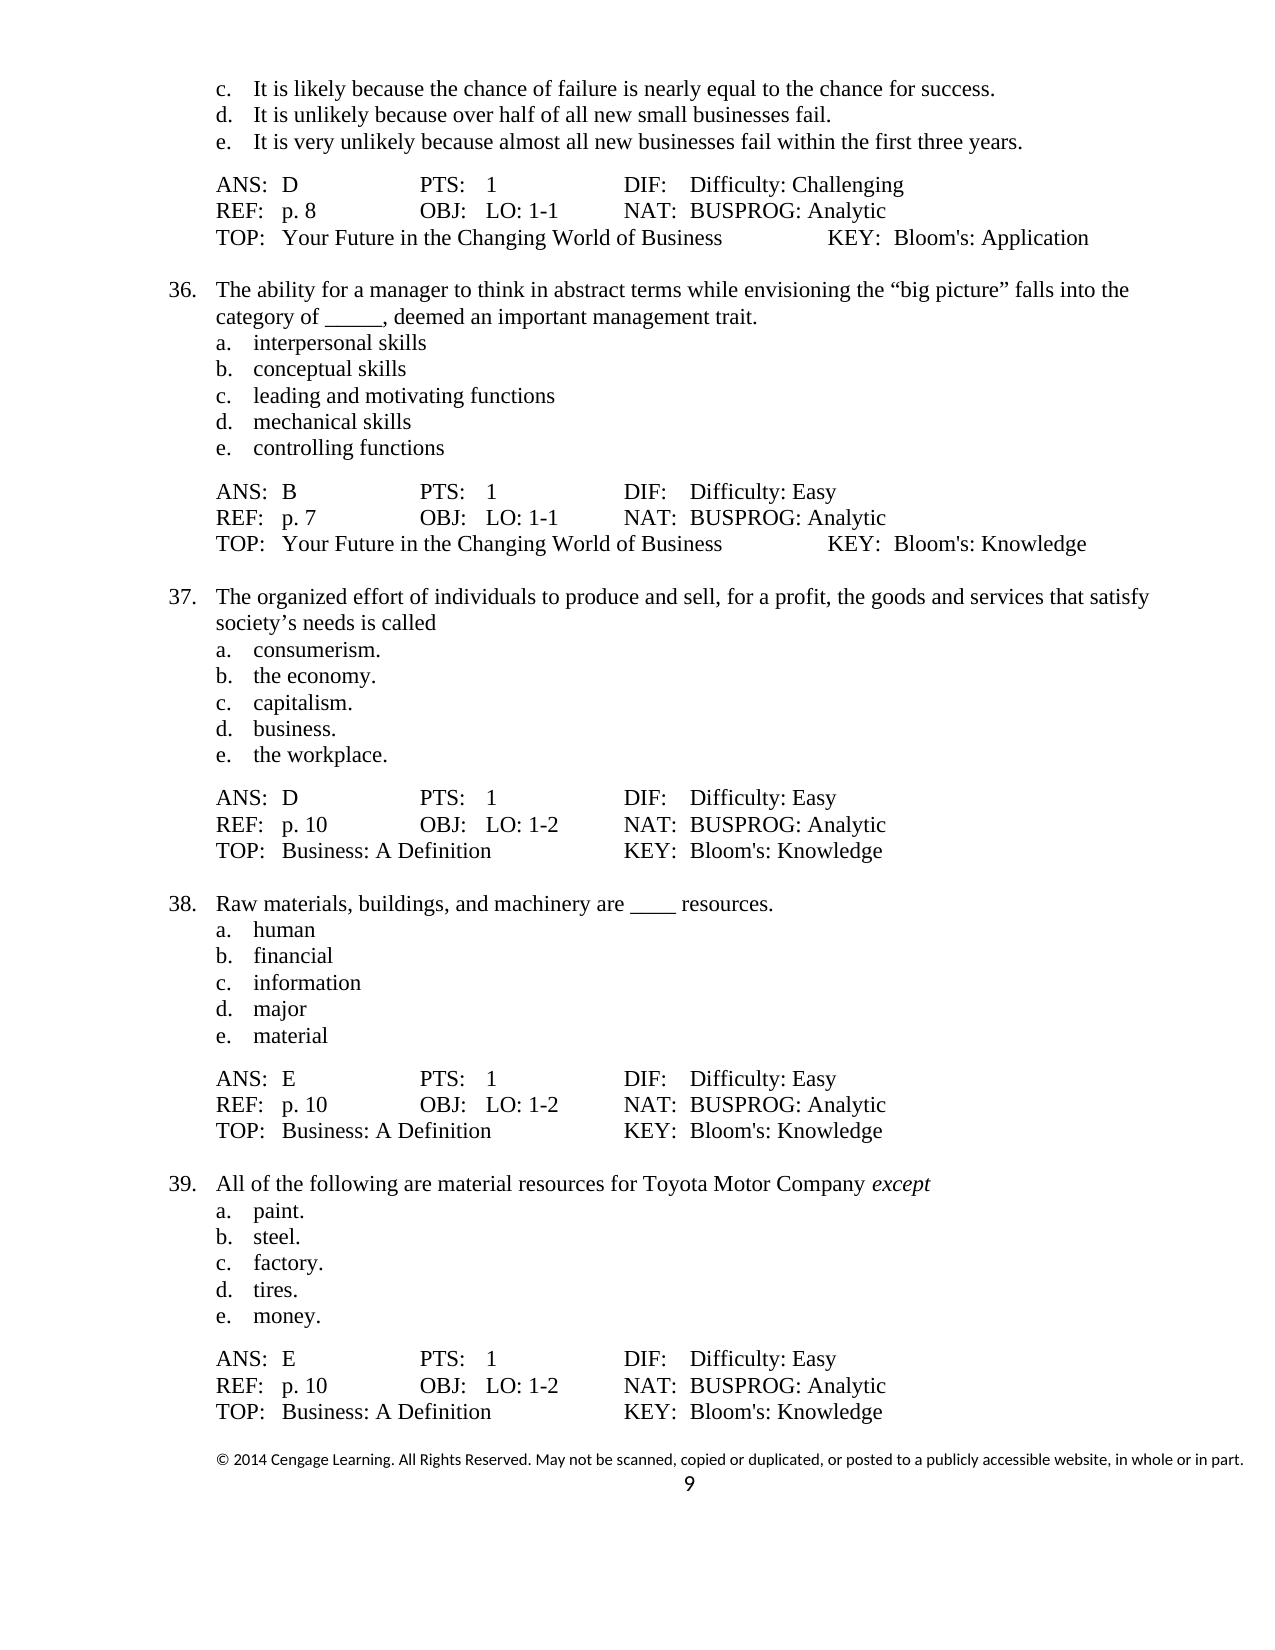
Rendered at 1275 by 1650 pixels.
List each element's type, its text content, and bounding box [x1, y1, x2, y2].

table_header a. [211, 329, 248, 355]
table_cell c. [211, 1249, 248, 1276]
text REF: p. 10 OBJ: LO: 1-2 NAT: BUSPROG: Analytic [216, 1091, 1162, 1118]
table_cell the economy. [249, 662, 1092, 688]
text TOP: Your Future in the Changing World of Business KEY: Bloom's: Application [216, 224, 1162, 250]
text ANS: D PTS: 1 DIF: Difficulty: Easy [216, 784, 1162, 811]
table_cell d. [211, 101, 248, 128]
text 38. Raw materials, buildings, and machinery are ____ resources. [150, 890, 1162, 916]
text ANS: B PTS: 1 DIF: Difficulty: Easy [216, 478, 1162, 504]
table_cell It is very unlikely because almost all new businesses fail within the first three years. [249, 128, 1092, 154]
table_cell e. [211, 435, 248, 461]
table_cell financial [249, 943, 1092, 969]
table_header interpersonal skills [249, 329, 1092, 355]
table_cell information [249, 969, 1092, 995]
table_cell conceptual skills [249, 355, 1092, 382]
table_cell c. [211, 382, 248, 408]
table_cell e. [211, 1302, 248, 1328]
table_header a. [211, 916, 248, 943]
text TOP: Business: A Definition KEY: Bloom's: Knowledge [216, 837, 1162, 863]
table_cell d. [211, 715, 248, 741]
table_header human [249, 916, 1092, 943]
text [216, 1398, 1162, 1424]
text 39. All of the following are material resources for Toyota Motor Company except [150, 1170, 1162, 1197]
table_cell e. [211, 741, 248, 768]
table_cell tires. [249, 1276, 1092, 1302]
table_cell d. [211, 995, 248, 1022]
text 36. The ability for a manager to think in abstract terms while envisioning the “big picture” falls into the category of _____, deemed an important management trait. [150, 276, 1162, 329]
table_cell b. [211, 355, 248, 382]
table_cell e. [211, 1022, 248, 1048]
table_cell money. [249, 1302, 1092, 1328]
table_cell the workplace. [249, 741, 1092, 768]
text TOP: Your Future in the Changing World of Business KEY: Bloom's: Knowledge [216, 530, 1162, 557]
table_cell major [249, 995, 1092, 1022]
table_cell b. [211, 662, 248, 688]
table_cell c. [211, 689, 248, 715]
table_cell controlling functions [249, 435, 1092, 461]
table_cell mechanical skills [249, 408, 1092, 434]
table_cell capitalism. [249, 689, 1092, 715]
table_cell It is likely because the chance of failure is nearly equal to the chance for success. [249, 75, 1092, 101]
table_cell d. [211, 408, 248, 434]
table_header paint. [249, 1197, 1092, 1223]
table_cell b. [211, 943, 248, 969]
table_header consumerism. [249, 636, 1092, 662]
table_cell d. [211, 1276, 248, 1302]
text REF: p. 10 OBJ: LO: 1-2 NAT: BUSPROG: Analytic [216, 811, 1162, 837]
text ANS: E PTS: 1 DIF: Difficulty: Easy [216, 1065, 1162, 1091]
table_cell steel. [249, 1223, 1092, 1249]
table_cell c. [211, 75, 248, 101]
table_header a. [211, 1197, 248, 1223]
text REF: p. 8 OBJ: LO: 1-1 NAT: BUSPROG: Analytic [216, 197, 1162, 224]
table_cell It is unlikely because over half of all new small businesses fail. [249, 101, 1092, 128]
table_cell c. [211, 969, 248, 995]
text REF: p. 7 OBJ: LO: 1-1 NAT: BUSPROG: Analytic [216, 504, 1162, 530]
table_cell leading and motivating functions [249, 382, 1092, 408]
text ANS: D PTS: 1 DIF: Difficulty: Challenging [216, 171, 1162, 197]
table_cell e. [211, 128, 248, 154]
table_cell b. [211, 1223, 248, 1249]
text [216, 1372, 1162, 1398]
table_cell business. [249, 715, 1092, 741]
table_header a. [211, 636, 248, 662]
text 37. The organized effort of individuals to produce and sell, for a profit, the goods and services that satisfy society’s needs is called [150, 583, 1162, 636]
table_cell factory. [249, 1249, 1092, 1276]
table_cell material [249, 1022, 1092, 1048]
text ANS: E PTS: 1 DIF: Difficulty: Easy [216, 1345, 1162, 1372]
text TOP: Business: A Definition KEY: Bloom's: Knowledge [216, 1118, 1162, 1144]
